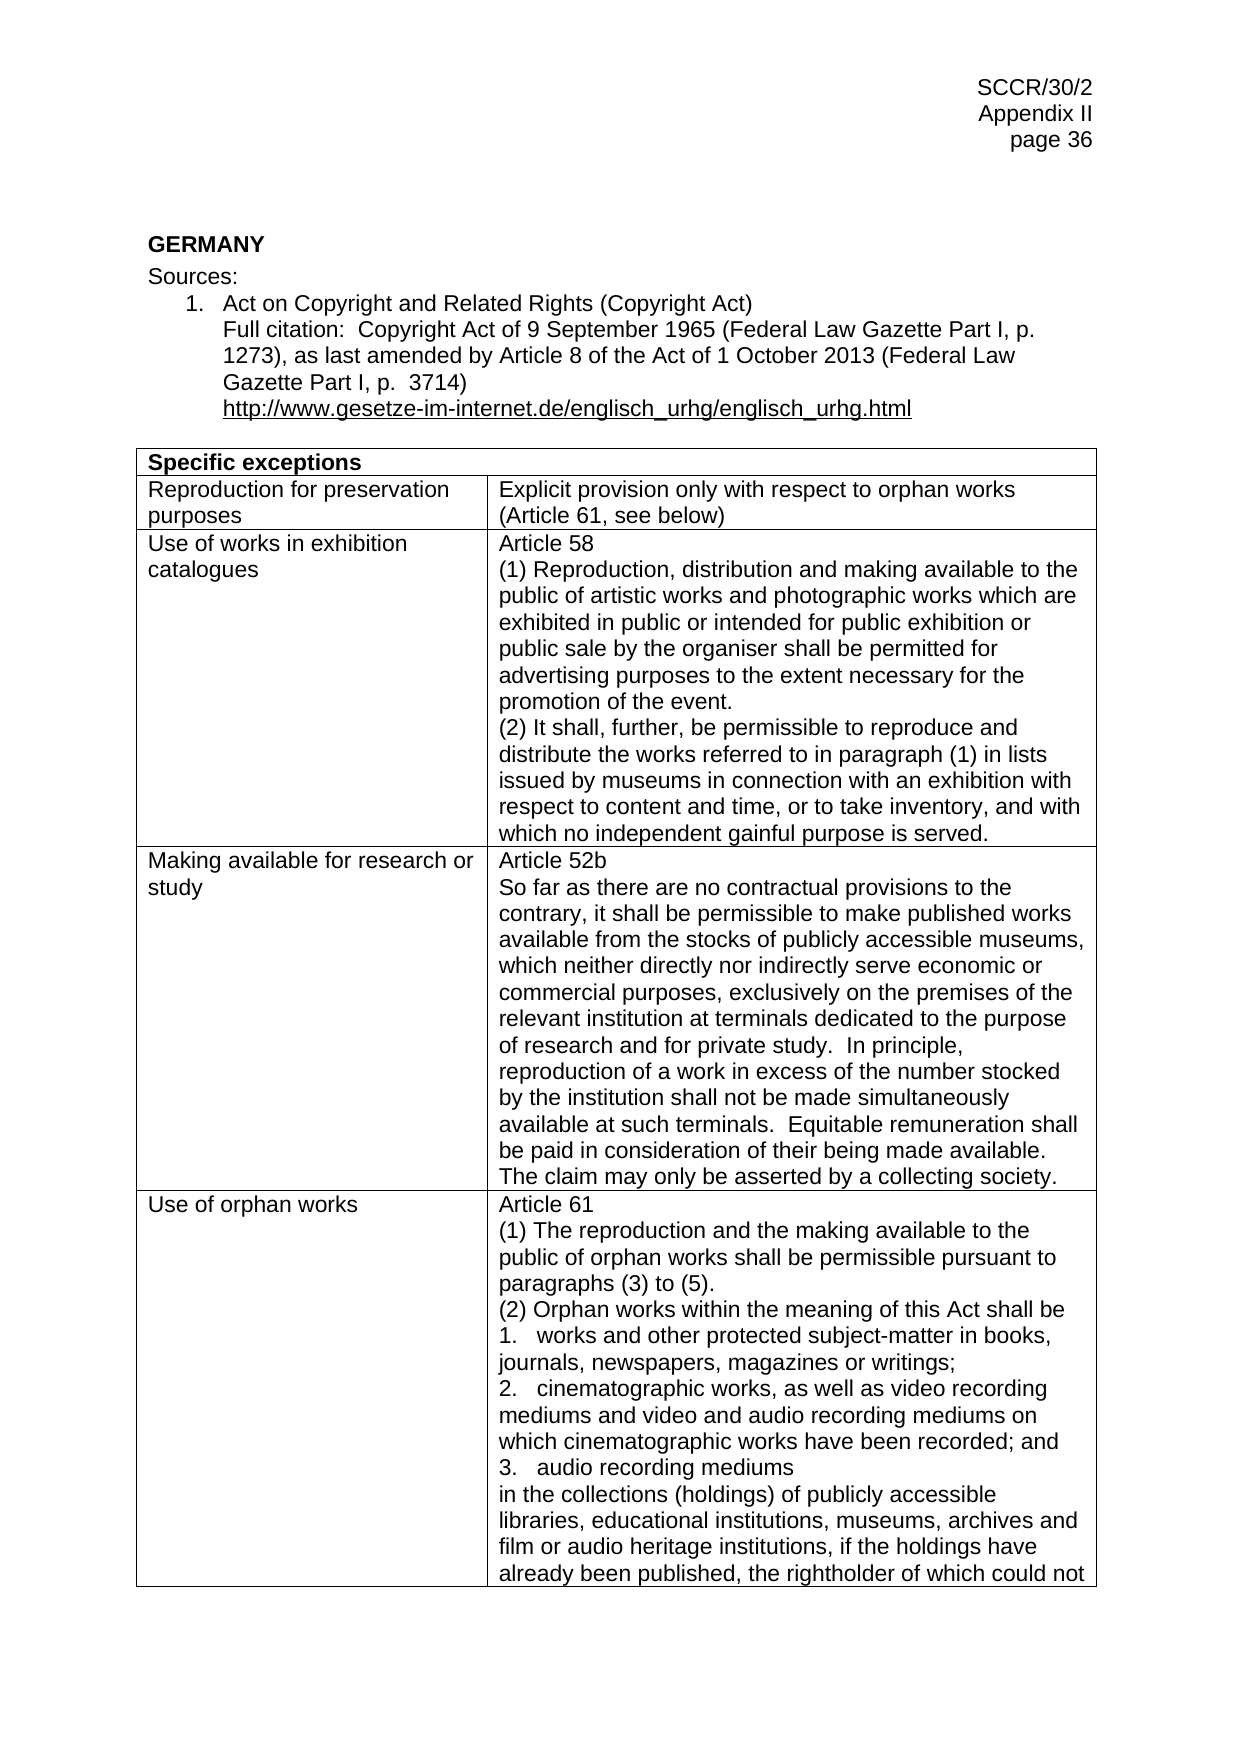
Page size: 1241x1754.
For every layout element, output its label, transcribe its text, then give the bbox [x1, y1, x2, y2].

table_cell Article 58 (1) Reproduction, distribution and making available to the public of artistic works and photographic works which are exhibited in public or intended for public exhibition or public sale by the organiser shall be permitted for advertising purposes to the extent necessary for the promotion of the event. (2) It shall, further, be permissible to reproduce and distribute the works referred to in paragraph (1) in lists issued by museums in connection with an exhibition with respect to content and time, or to take inventory, and with which no independent gainful purpose is served. [488, 530, 1096, 846]
table_cell Article 52b So far as there are no contractual provisions to the contrary, it shall be permissible to make published works available from the stocks of publicly accessible museums, which neither directly nor indirectly serve economic or commercial purposes, exclusively on the premises of the relevant institution at terminals dedicated to the purpose of research and for private study. In principle, reproduction of a work in excess of the number stocked by the institution shall not be made simultaneously available at such terminals. Equitable remuneration shall be paid in consideration of their being made available. The claim may only be asserted by a collecting society. [488, 847, 1096, 1190]
table_header Specific exceptions [137, 449, 1096, 475]
list Act on Copyright and Related Rights (Copyright Act) [185, 289, 1093, 316]
table_cell Reproduction for preservation purposes [137, 476, 487, 529]
table_cell Explicit provision only with respect to orphan works (Article 61, see below) [488, 476, 1096, 529]
table_cell Use of works in exhibition catalogues [137, 530, 487, 846]
text Sources: [148, 263, 1093, 289]
table_cell Use of orphan works [137, 1191, 487, 1586]
text Full citation: Copyright Act of 9 September 1965 (Federal Law Gazette Part I, p. 1273), as last amended by Article 8 of the Act of 1 October 2013 (Federal Law Gazette Part I, p. 3714) http://www.gesetze-im-internet.de/englisch_urhg/englisch_urhg.html [223, 316, 1093, 421]
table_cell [488, 1191, 1096, 1586]
subtitle GERMANY [148, 231, 1093, 257]
table_cell Making available for research or study [137, 847, 487, 1190]
